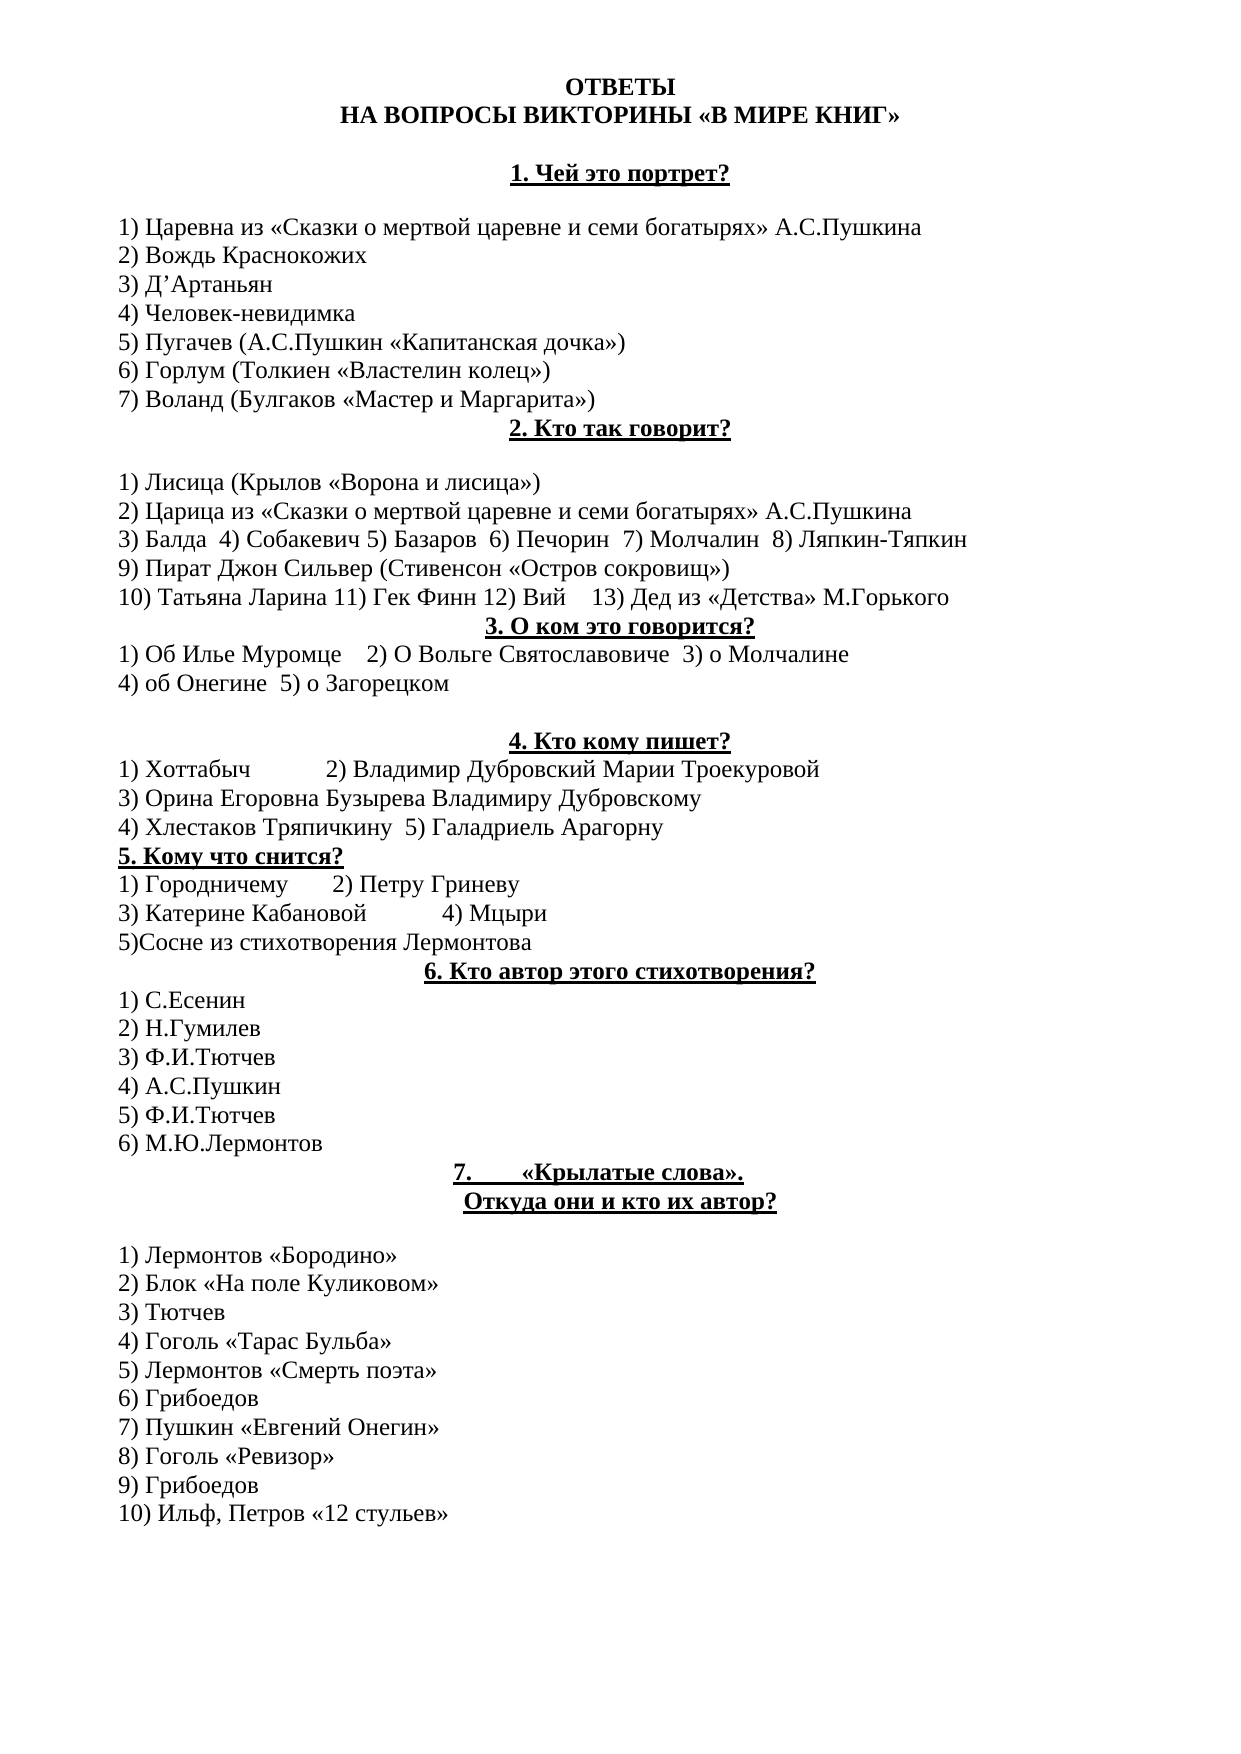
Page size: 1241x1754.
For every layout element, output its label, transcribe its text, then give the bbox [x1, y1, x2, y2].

list М.Ю.Лермонтов [118, 1128, 449, 1157]
list Тютчев [118, 1297, 449, 1326]
list Блок «На поле Куликовом» [118, 1268, 449, 1297]
list Ильф, Петров «12 стульев» [118, 1498, 449, 1527]
list Вождь Краснокожих [118, 241, 1198, 269]
text НА ВОПРОСЫ ВИКТОРИНЫ «В МИРЕ КНИГ» [195, 100, 1045, 129]
subtitle «Крылатые слова». [453, 1157, 787, 1186]
list Царица из «Сказки о мертвой царевне и семи богатырях» А.С.Пушкина [118, 496, 1198, 524]
text 1) Об Илье Муромце 2) О Вольге Святославовиче 3) о Молчалине [118, 639, 1198, 668]
list Грибоедов [118, 1383, 449, 1412]
list Лермонтов «Бородино» [118, 1240, 449, 1268]
list Пират Джон Сильвер (Стивенсон «Остров сокровищ») [118, 553, 1198, 582]
subtitle Кому что снится? [118, 841, 1198, 869]
list Воланд (Булгаков «Мастер и Маргарита») [118, 384, 1198, 413]
list Н.Гумилев [118, 1013, 449, 1042]
list Д’Артаньян [118, 269, 1198, 298]
list Хлестаков Тряпичкину 5) Галадриель Арагорну [118, 812, 1198, 841]
subtitle Кто кому пишет? [508, 726, 1198, 754]
text Откуда они и кто их автор? [462, 1186, 779, 1215]
list Гоголь «Тарас Бульба» [118, 1326, 449, 1355]
list Лермонтов «Смерть поэта» [118, 1355, 449, 1383]
list Татьяна Ларина 11) Гек Финн 12) Вий 13) Дед из «Детства» М.Горького [118, 582, 1198, 611]
text 4) об Онегине 5) о Загорецком [118, 668, 1198, 697]
subtitle Кто автор этого стихотворения? [424, 956, 1198, 985]
text 3) Катерине Кабановой 4) Мцыри 5)Сосне из стихотворения Лермонтова [118, 898, 547, 956]
list Гоголь «Ревизор» [118, 1441, 449, 1470]
text 1) Городничему 2) Петру Гриневу [118, 869, 1198, 898]
text 1) Хоттабыч 2) Владимир Дубровский Марии Троекуровой [118, 754, 1198, 783]
subtitle Кто так говорит? [509, 413, 1198, 442]
list Царевна из «Сказки о мертвой царевне и семи богатырях» А.С.Пушкина [118, 212, 1198, 241]
list Орина Егоровна Бузырева Владимиру Дубровскому [118, 783, 1198, 812]
list Балда 4) Собакевич 5) Базаров 6) Печорин 7) Молчалин 8) Ляпкин-Тяпкин [118, 524, 1198, 553]
list А.С.Пушкин [118, 1071, 449, 1100]
subtitle Чей это портрет? [510, 158, 1198, 187]
list Ф.И.Тютчев [118, 1100, 449, 1128]
list Ф.И.Тютчев [118, 1042, 449, 1071]
subtitle ОТВЕТЫ [195, 72, 1045, 100]
list Пушкин «Евгений Онегин» [118, 1412, 449, 1441]
list Человек-невидимка [118, 298, 1198, 327]
subtitle О ком это говорится? [485, 611, 1198, 639]
list Горлум (Толкиен «Властелин колец») [118, 356, 1198, 384]
list Лисица (Крылов «Ворона и лисица») [118, 467, 1198, 496]
list С.Есенин [118, 985, 449, 1013]
list Пугачев (А.С.Пушкин «Капитанская дочка») [118, 327, 1198, 356]
list Грибоедов [118, 1470, 449, 1498]
